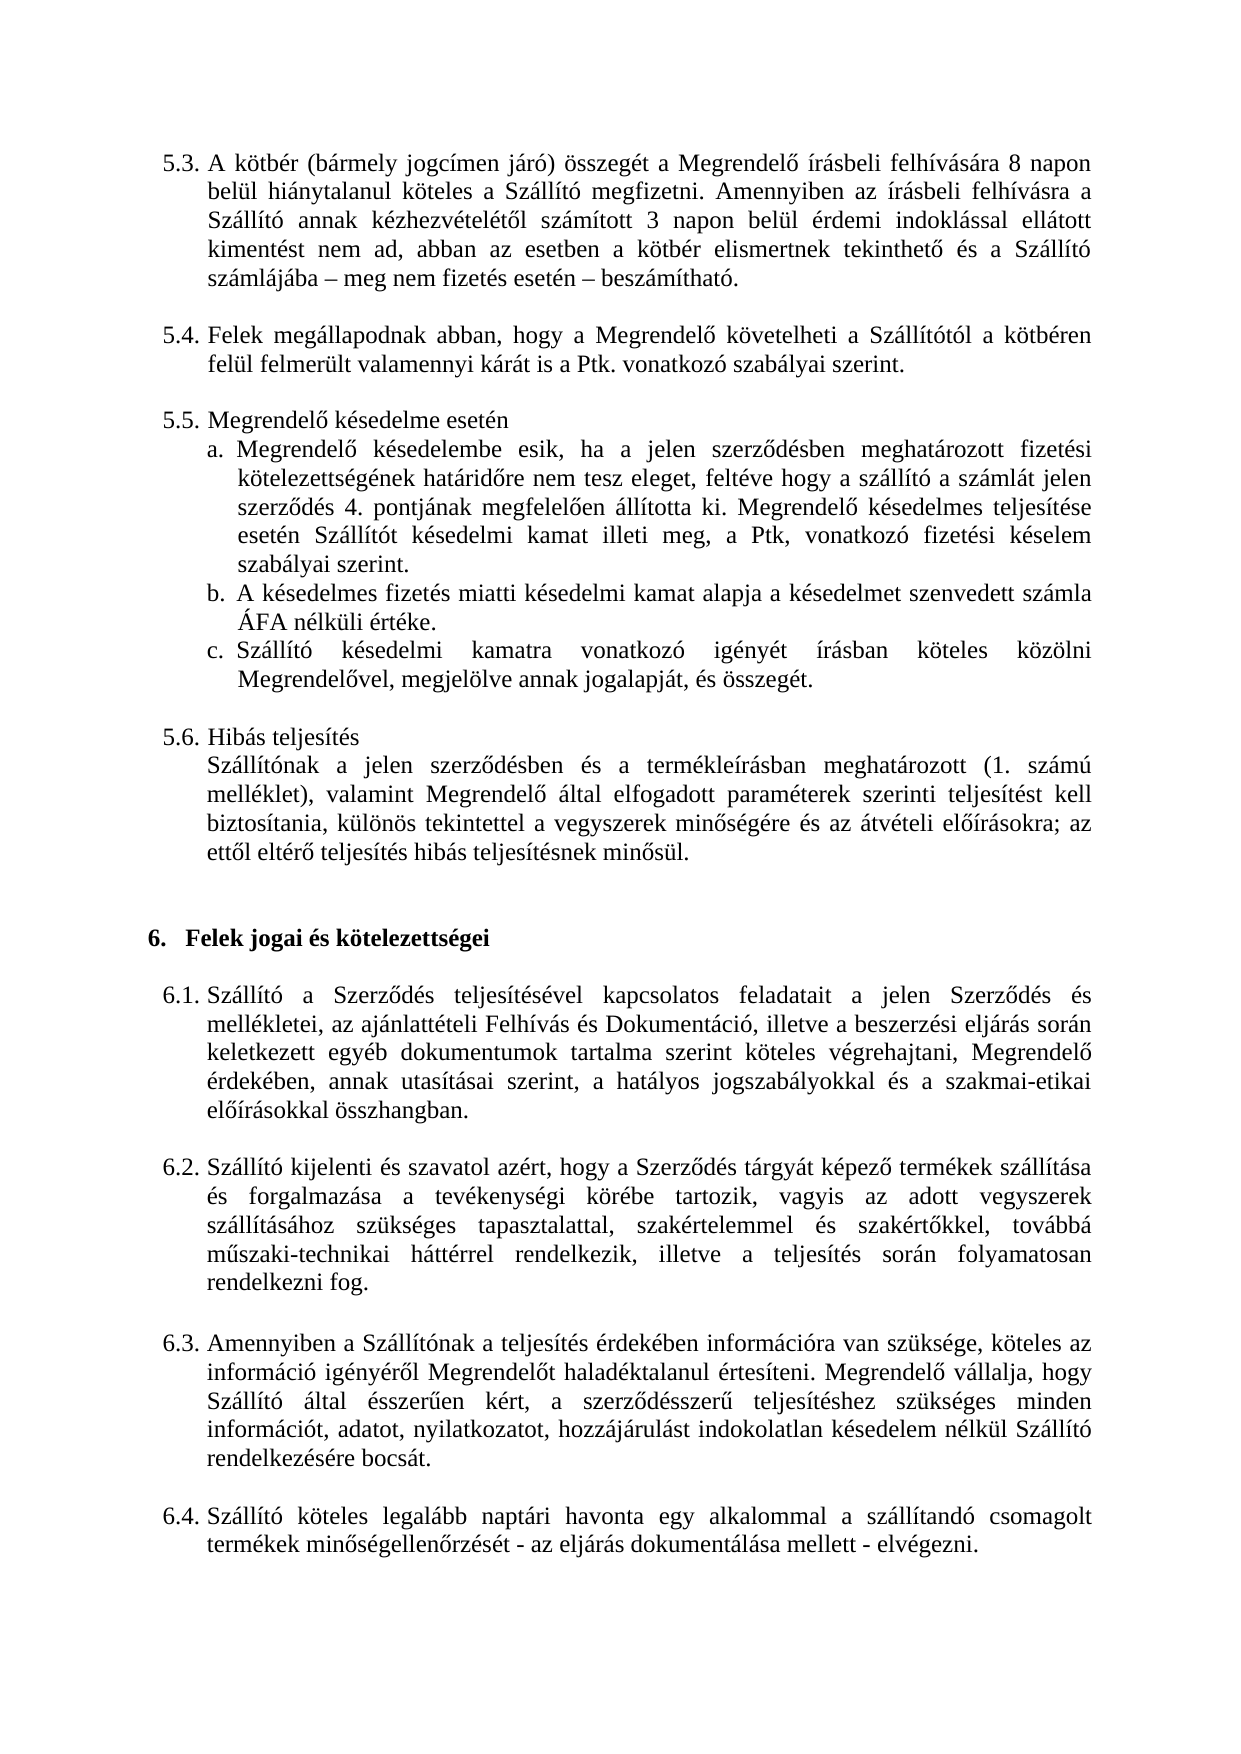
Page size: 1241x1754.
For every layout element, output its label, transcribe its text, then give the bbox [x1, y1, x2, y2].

list Szállító késedelmi kamatra vonatkozó igényét írásban köteles közölni Megrendelővel, megjelölve annak jogalapját, és összegét. [207, 636, 1093, 693]
list A kötbér (bármely jogcímen járó) összegét a Megrendelő írásbeli felhívására 8 napon belül hiánytalanul köteles a Szállító megfizetni. Amennyiben az írásbeli felhívásra a Szállító annak kézhezvételétől számított 3 napon belül érdemi indoklással ellátott kimentést nem ad, abban az esetben a kötbér elismertnek tekinthető és a Szállító számlájába – meg nem fizetés esetén – beszámítható. [162, 148, 1093, 291]
list Felek megállapodnak abban, hogy a Megrendelő követelheti a Szállítótól a kötbéren felül felmerült valamennyi kárát is a Ptk. vonatkozó szabályai szerint. [162, 320, 1093, 378]
list Szállító a Szerződés teljesítésével kapcsolatos feladatait a jelen Szerződés és mellékletei, az ajánlattételi Felhívás és Dokumentáció, illetve a beszerzési eljárás során keletkezett egyéb dokumentumok tartalma szerint köteles végrehajtani, Megrendelő érdekében, annak utasításai szerint, a hatályos jogszabályokkal és a szakmai-etikai előírásokkal összhangban. [162, 980, 1093, 1124]
list Felek jogai és kötelezettségei [148, 923, 1093, 952]
list Hibás teljesítés [162, 722, 1093, 751]
list Megrendelő késedelme esetén [162, 406, 1093, 434]
list Amennyiben a Szállítónak a teljesítés érdekében információra van szüksége, köteles az információ igényéről Megrendelőt haladéktalanul értesíteni. Megrendelő vállalja, hogy Szállító által ésszerűen kért, a szerződésszerű teljesítéshez szükséges minden információt, adatot, nyilatkozatot, hozzájárulást indokolatlan késedelem nélkül Szállító rendelkezésére bocsát. [162, 1328, 1093, 1472]
list A késedelmes fizetés miatti késedelmi kamat alapja a késedelmet szenvedett számla ÁFA nélküli értéke. [207, 578, 1093, 636]
list Szállító kijelenti és szavatol azért, hogy a Szerződés tárgyát képező termékek szállítása és forgalmazása a tevékenységi körébe tartozik, vagyis az adott vegyszerek szállításához szükséges tapasztalattal, szakértelemmel és szakértőkkel, továbbá műszaki-technikai háttérrel rendelkezik, illetve a teljesítés során folyamatosan rendelkezni fog. [162, 1152, 1093, 1296]
list Megrendelő késedelembe esik, ha a jelen szerződésben meghatározott fizetési kötelezettségének határidőre nem tesz eleget, feltéve hogy a szállító a számlát jelen szerződés 4. pontjának megfelelően állította ki. Megrendelő késedelmes teljesítése esetén Szállítót késedelmi kamat illeti meg, a Ptk, vonatkozó fizetési késelem szabályai szerint. [207, 434, 1093, 578]
text Szállítónak a jelen szerződésben és a termékleírásban meghatározott (1. számú melléklet), valamint Megrendelő által elfogadott paraméterek szerinti teljesítést kell biztosítania, különös tekintettel a vegyszerek minőségére és az átvételi előírásokra; az ettől eltérő teljesítés hibás teljesítésnek minősül. [207, 751, 1093, 866]
list Szállító köteles legalább naptári havonta egy alkalommal a szállítandó csomagolt termékek minőségellenőrzését - az eljárás dokumentálása mellett - elvégezni. [162, 1501, 1093, 1558]
